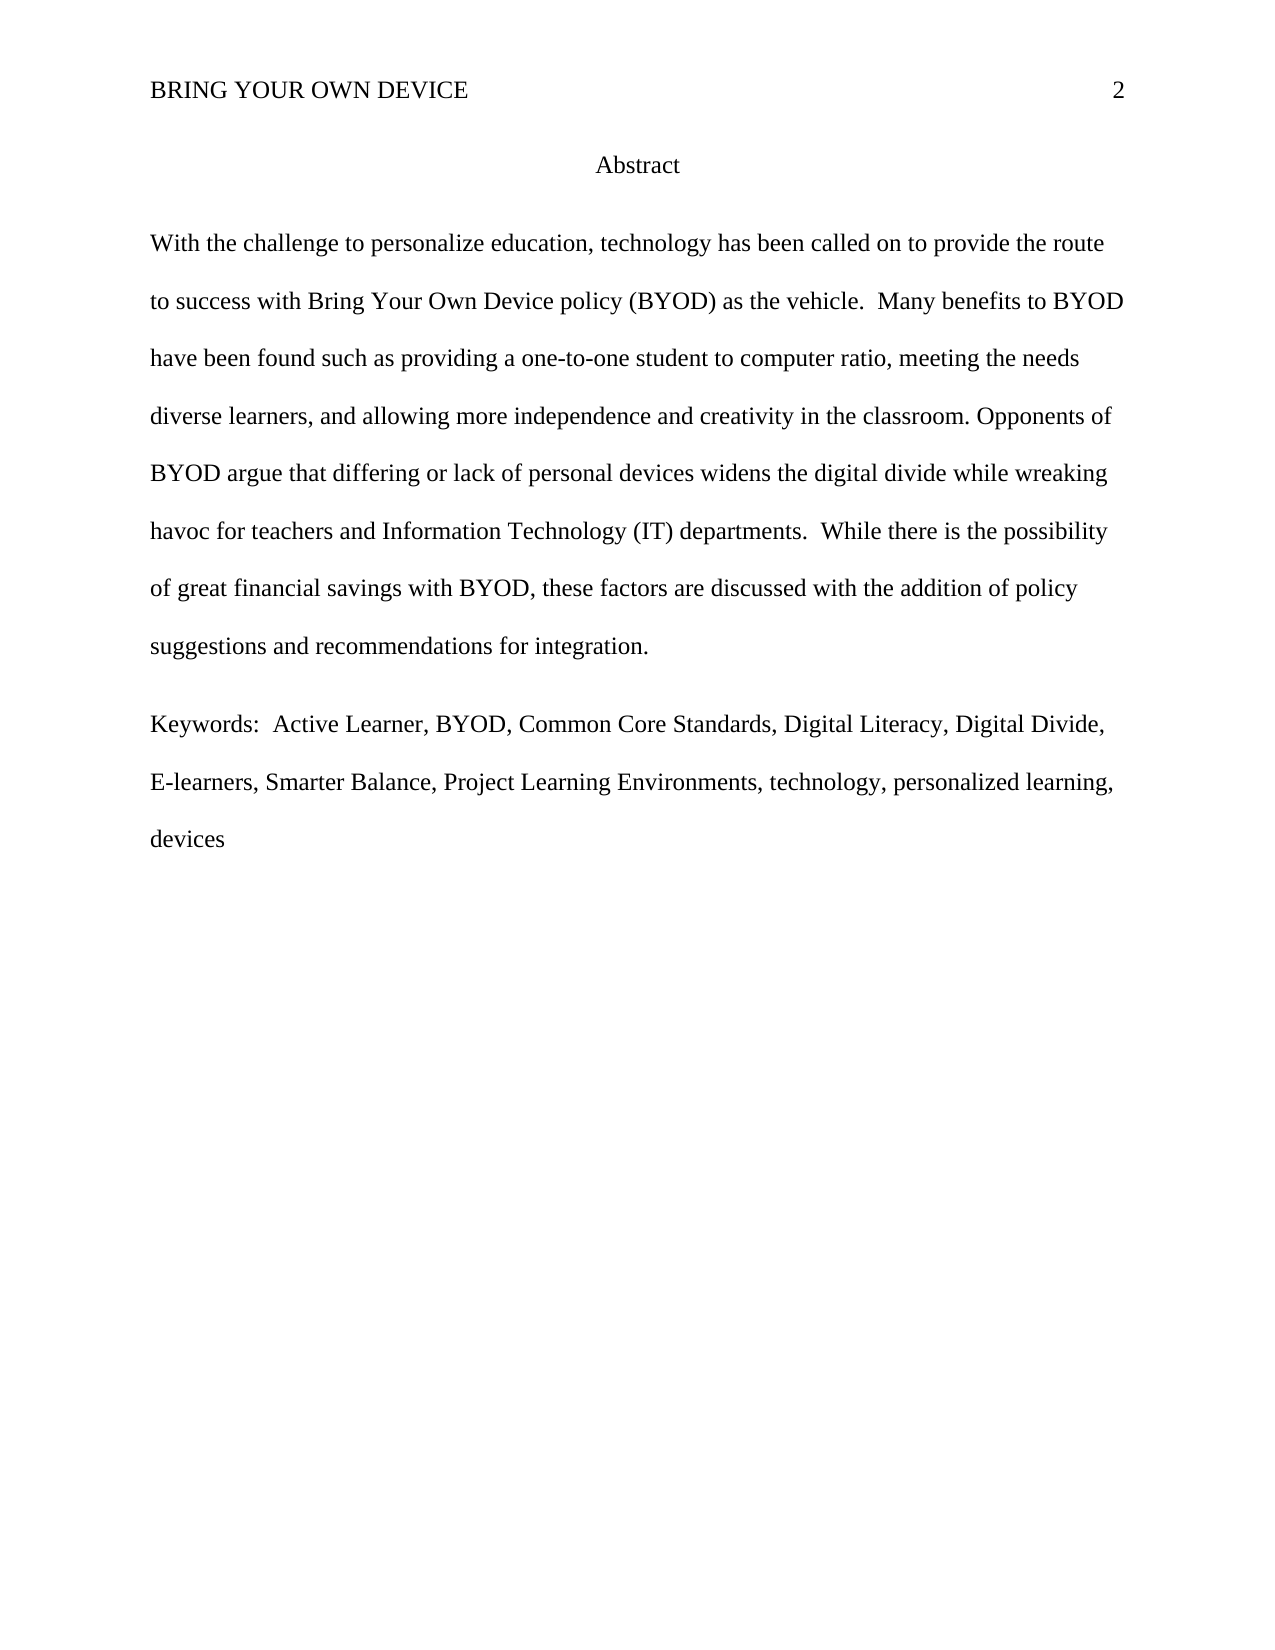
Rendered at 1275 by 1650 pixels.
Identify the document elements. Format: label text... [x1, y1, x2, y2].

text With the challenge to personalize education, technology has been called on to provide the route to success with Bring Your Own Device policy (BYOD) as the vehicle. Many benefits to BYOD have been found such as providing a one-to-one student to computer ratio, meeting the needs diverse learners, and allowing more independence and creativity in the classroom. Opponents of BYOD argue that differing or lack of personal devices widens the digital divide while wreaking havoc for teachers and Information Technology (IT) departments. While there is the possibility of great financial savings with BYOD, these factors are discussed with the addition of policy suggestions and recommendations for integration. [150, 228, 1125, 659]
text Abstract [150, 150, 1125, 179]
text Keywords: Active Learner, BYOD, Common Core Standards, Digital Literacy, Digital Divide, E-learners, Smarter Balance, Project Learning Environments, technology, personalized learning, devices [150, 709, 1125, 853]
